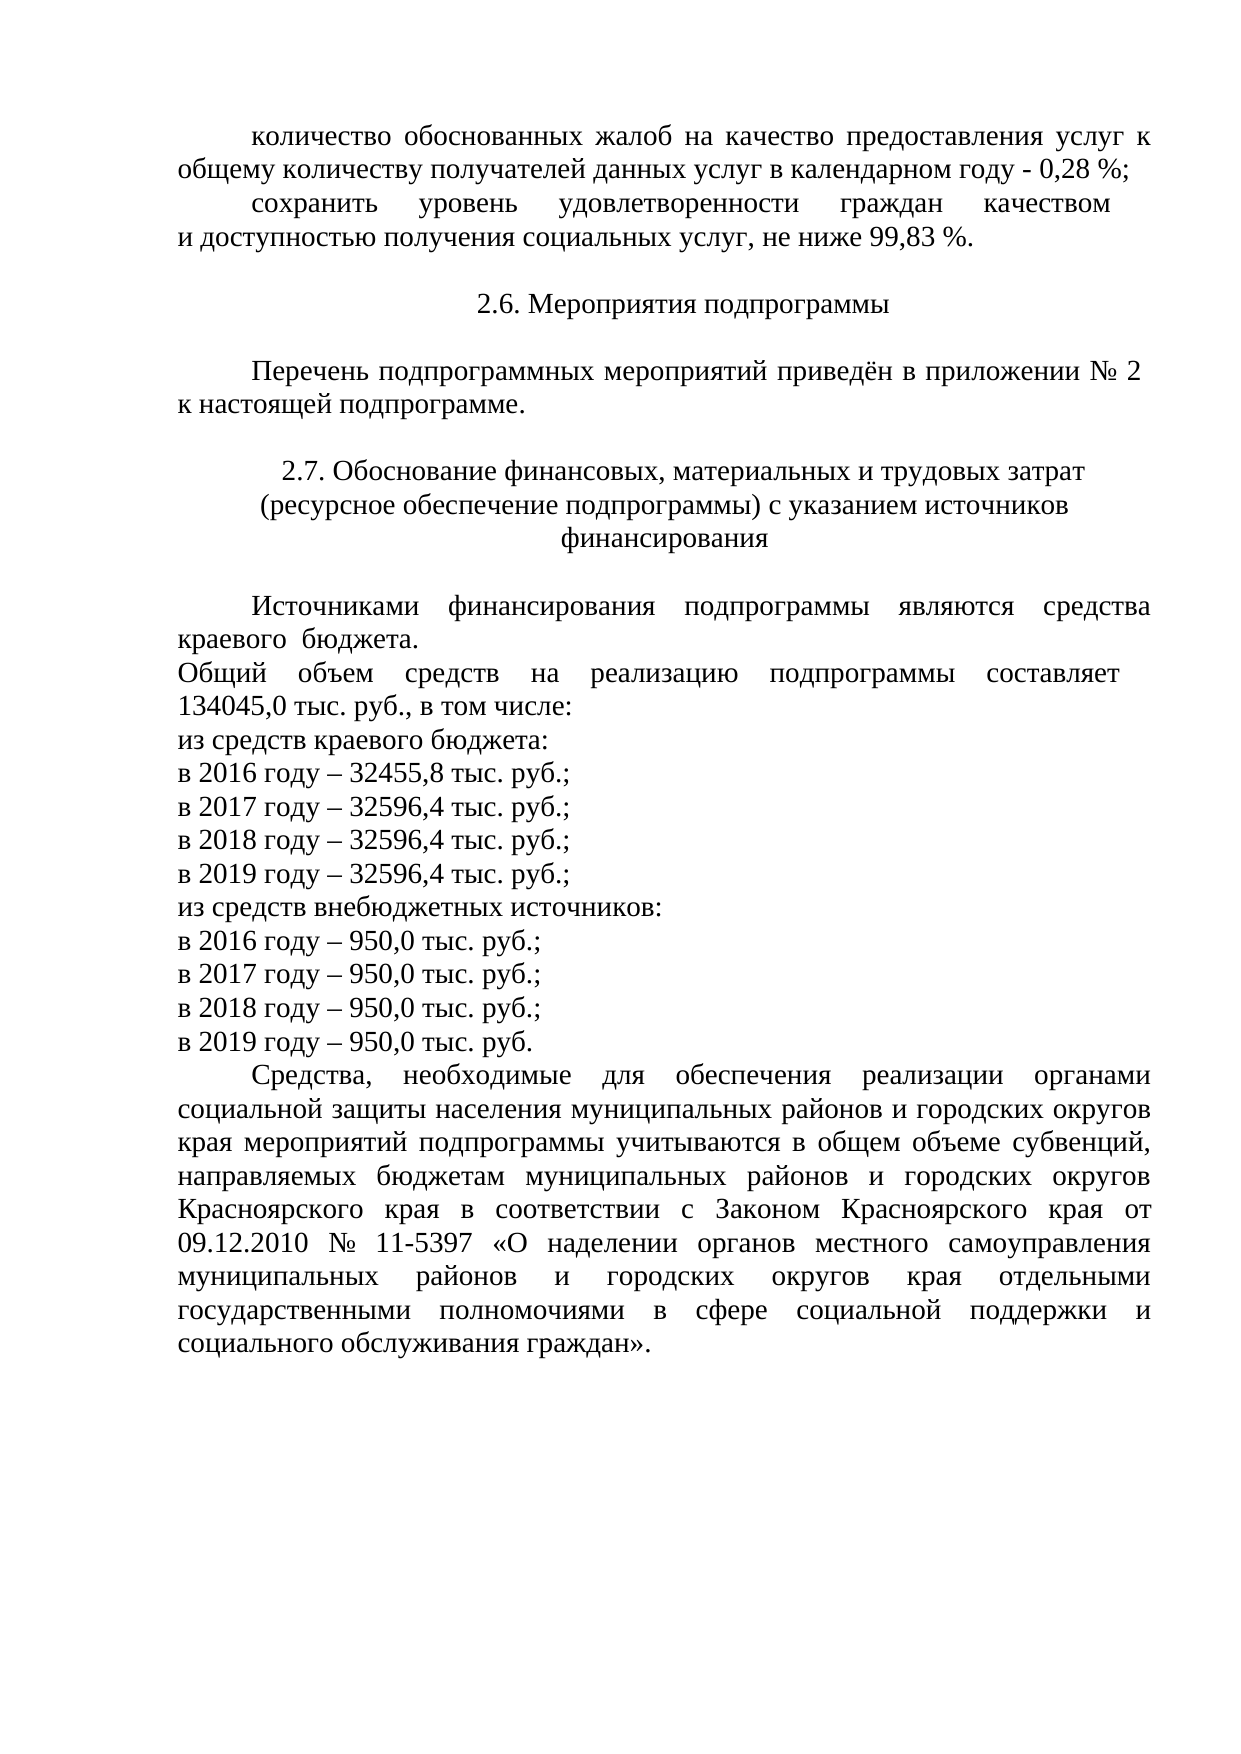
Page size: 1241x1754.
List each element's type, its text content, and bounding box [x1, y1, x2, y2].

text в 2016 году – 32455,8 тыс. руб.; [177, 755, 1152, 789]
text в 2019 году – 950,0 тыс. руб. [177, 1024, 1152, 1057]
text Общий объем средств на реализацию подпрограммы составляет 134045,0 тыс. руб., в том числе: [177, 655, 1152, 722]
text в 2017 году – 950,0 тыс. руб.; [177, 957, 1152, 990]
text Перечень подпрограммных мероприятий приведён в приложении № 2 к настоящей подпрограмме. [177, 353, 1152, 420]
text из средств краевого бюджета: [177, 722, 1152, 755]
text в 2016 году – 950,0 тыс. руб.; [177, 923, 1152, 957]
list 2.6. Мероприятия подпрограммы [177, 286, 1152, 319]
list 2.7. Обоснование финансовых, материальных и трудовых затрат (ресурсное обеспечение подпрограммы) с указанием источников финансирования [177, 453, 1152, 554]
text количество обоснованных жалоб на качество предоставления услуг к общему количеству получателей данных услуг в календарном году - 0,28 %; [177, 118, 1152, 185]
text сохранить уровень удовлетворенности граждан качеством и доступностью получения социальных услуг, не ниже 99,83 %. [177, 185, 1152, 252]
text в 2017 году – 32596,4 тыс. руб.; [177, 789, 1152, 822]
text Источниками финансирования подпрограммы являются средства краевого бюджета. [177, 588, 1152, 655]
text в 2018 году – 32596,4 тыс. руб.; [177, 822, 1152, 856]
text в 2018 году – 950,0 тыс. руб.; [177, 990, 1152, 1024]
text Средства, необходимые для обеспечения реализации органами социальной защиты населения муниципальных районов и городских округов края мероприятий подпрограммы учитываются в общем объеме субвенций, направляемых бюджетам муниципальных районов и городских округов Красноярского края в соответствии с Законом Красноярского края от 09.12.2010 № 11-5397 «О наделении органов местного самоуправления муниципальных районов и городских округов края отдельными государственными полномочиями в сфере социальной поддержки и социального обслуживания граждан». [177, 1057, 1152, 1359]
text в 2019 году – 32596,4 тыс. руб.; [177, 856, 1152, 889]
text из средств внебюджетных источников: [177, 889, 1152, 923]
